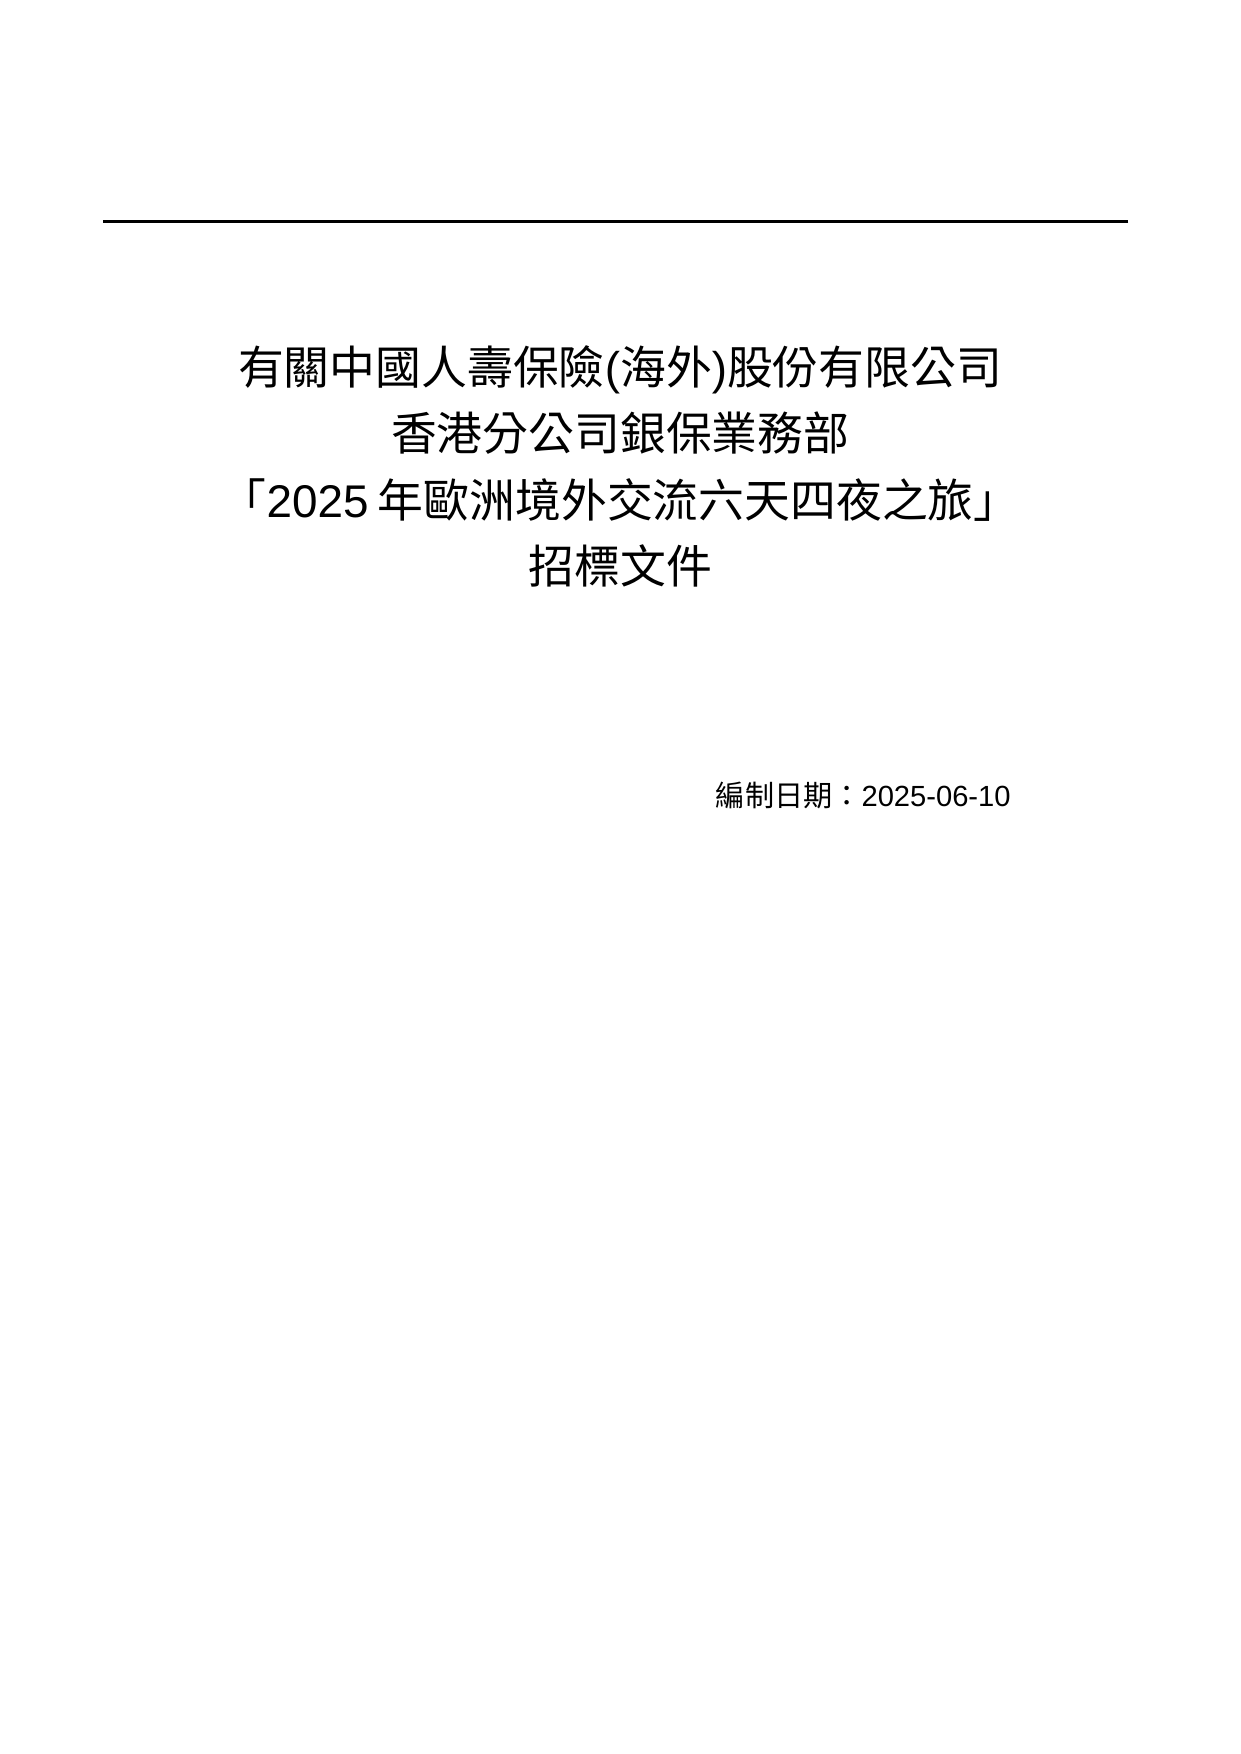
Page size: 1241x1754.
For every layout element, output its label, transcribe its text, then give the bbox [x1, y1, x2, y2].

text 「2025年歐洲境外交流六天四夜之旅」 [103, 464, 1137, 530]
text 有關中國人壽保險(海外)股份有限公司 [103, 331, 1137, 398]
text 編制日期：2025-06-10 [103, 747, 1137, 822]
text 招標文件 [103, 530, 1137, 597]
text 香港分公司銀保業務部 [103, 398, 1137, 464]
